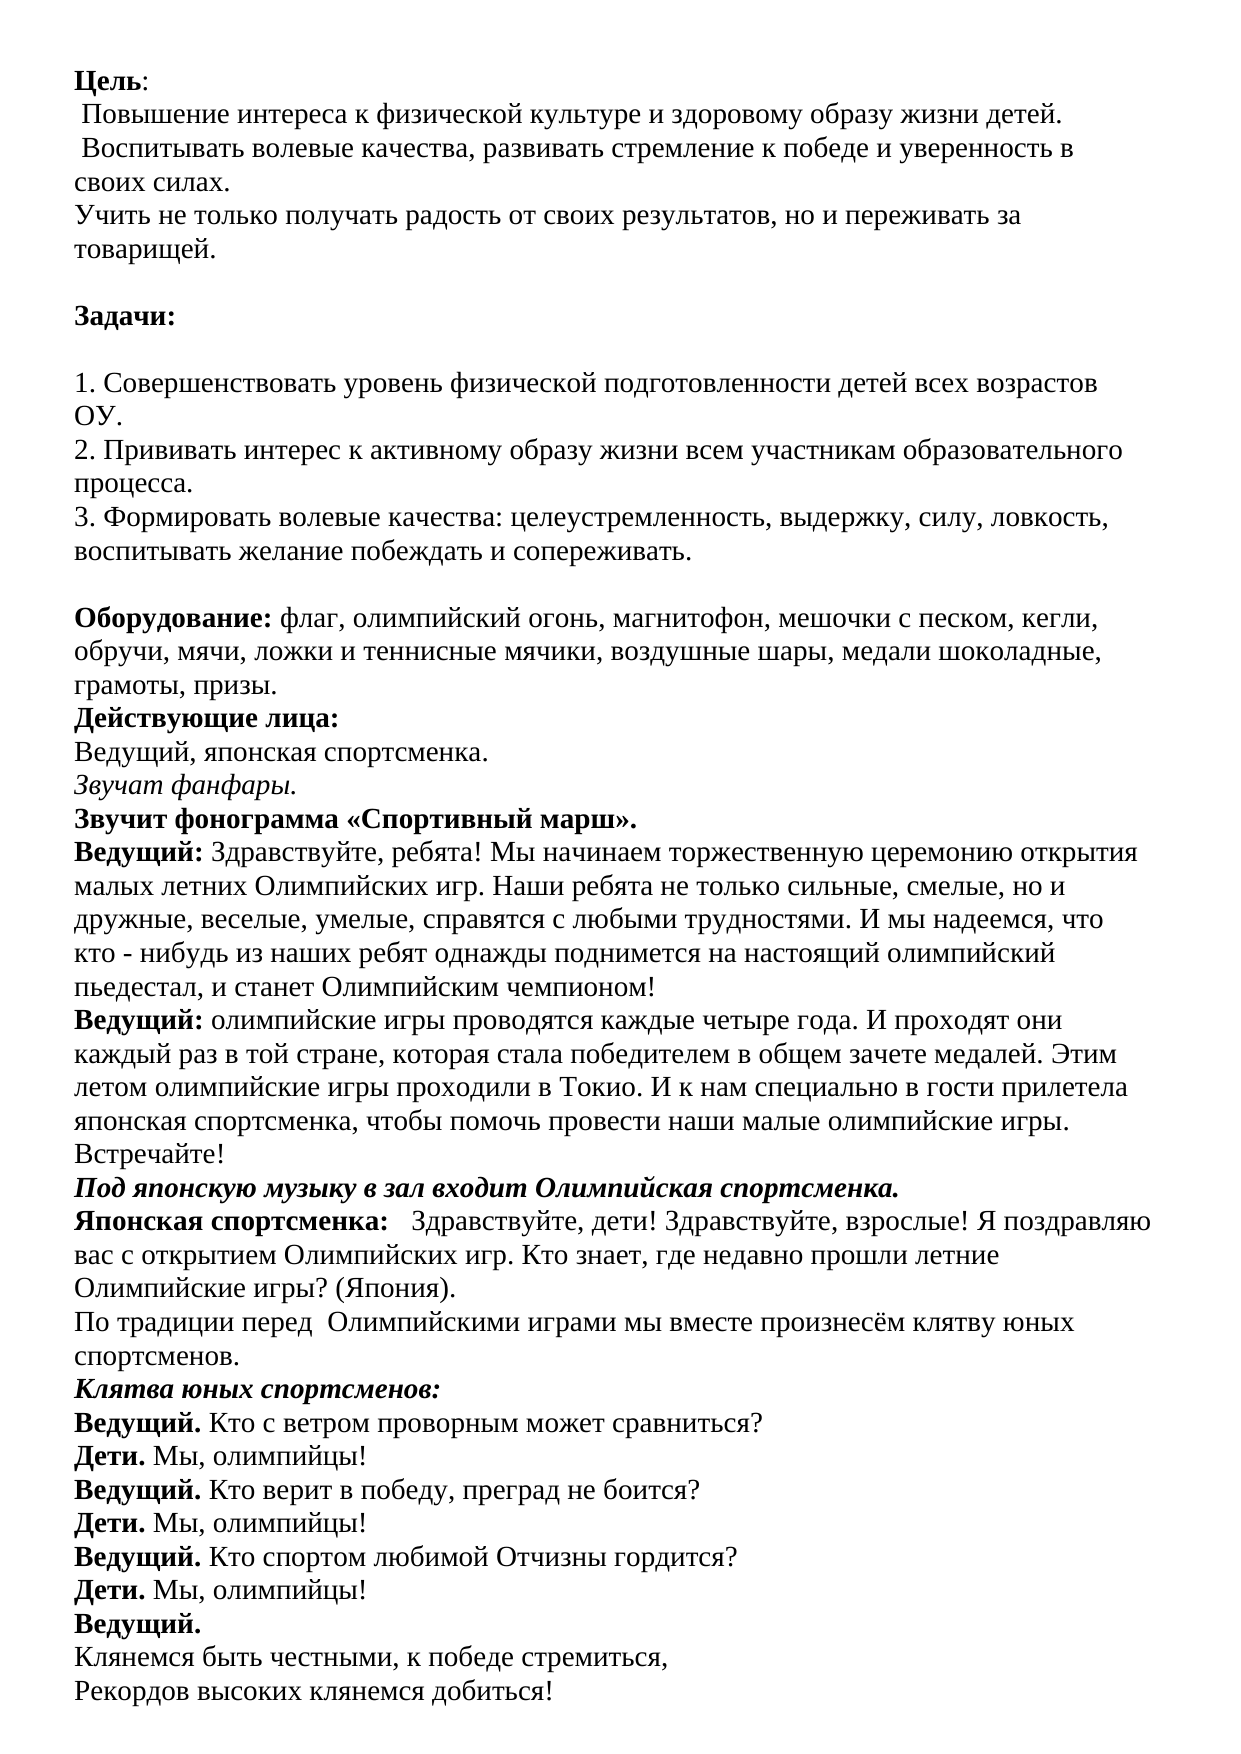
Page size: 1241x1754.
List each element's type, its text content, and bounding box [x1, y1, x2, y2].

text Ведущий. [74, 1606, 1152, 1639]
text Звучит фонограмма «Спортивный марш». [74, 801, 1152, 834]
text Ведущий, японская спортсменка. [74, 734, 1152, 767]
text Ведущий. Кто с ветром проворным может сравниться? [74, 1405, 1152, 1438]
text Действующие лица: [74, 700, 1152, 734]
text Рекордов высоких клянемся добиться! [74, 1673, 1152, 1707]
text Повышение интереса к физической культуре и здоровому образу жизни детей. [74, 97, 1152, 130]
text Дети. Мы, олимпийцы! [74, 1438, 1152, 1472]
text Дети. Мы, олимпийцы! [74, 1505, 1152, 1539]
text Дети. Мы, олимпийцы! [74, 1572, 1152, 1606]
text Ведущий. Кто спортом любимой Отчизны гордится? [74, 1539, 1152, 1572]
text По традиции перед Олимпийскими играми мы вместе произнесём клятву юных спортсменов. [74, 1304, 1152, 1371]
text Ведущий: олимпийские игры проводятся каждые четыре года. И проходят они каждый раз в той стране, которая стала победителем в общем зачете медалей. Этим летом олимпийские игры проходили в Токио. И к нам специально в гости прилетела японская спортсменка, чтобы помочь провести наши малые олимпийские игры. Встречайте! [74, 1002, 1152, 1170]
text 2. Прививать интерес к активному образу жизни всем участникам образовательного процесса. [74, 432, 1152, 499]
text Ведущий: Здравствуйте, ребята! Мы начинаем торжественную церемонию открытия малых летних Олимпийских игр. Наши ребята не только сильные, смелые, но и дружные, веселые, умелые, справятся с любыми трудностями. И мы надеемся, что кто - нибудь из наших ребят однажды поднимется на настоящий олимпийский пьедестал, и станет Олимпийским чемпионом! [74, 834, 1152, 1002]
text Цель: [74, 63, 1152, 97]
text Учить не только получать радость от своих результатов, но и переживать за товарищей. [74, 197, 1152, 264]
text Оборудование: флаг, олимпийский огонь, магнитофон, мешочки с песком, кегли, обручи, мячи, ложки и теннисные мячики, воздушные шары, медали шоколадные, грамоты, призы. [74, 600, 1152, 700]
text Ведущий. Кто верит в победу, преград не боится? [74, 1472, 1152, 1505]
text Клятва юных спортсменов: [74, 1371, 1152, 1405]
text Под японскую музыку в зал входит Олимпийская спортсменка. [74, 1170, 1152, 1203]
text 1. Совершенствовать уровень физической подготовленности детей всех возрастов ОУ. [74, 365, 1152, 432]
text Звучат фанфары. [74, 767, 1152, 801]
text Японская спортсменка: Здравствуйте, дети! Здравствуйте, взрослые! Я поздравляю вас с открытием Олимпийских игр. Кто знает, где недавно прошли летние Олимпийские игры? (Япония). [74, 1203, 1152, 1304]
text Клянемся быть честными, к победе стремиться, [74, 1639, 1152, 1673]
text 3. Формировать волевые качества: целеустремленность, выдержку, силу, ловкость, воспитывать желание побеждать и сопереживать. [74, 499, 1152, 566]
text Задачи: [74, 298, 1152, 331]
text Воспитывать волевые качества, развивать стремление к победе и уверенность в своих силах. [74, 130, 1152, 197]
